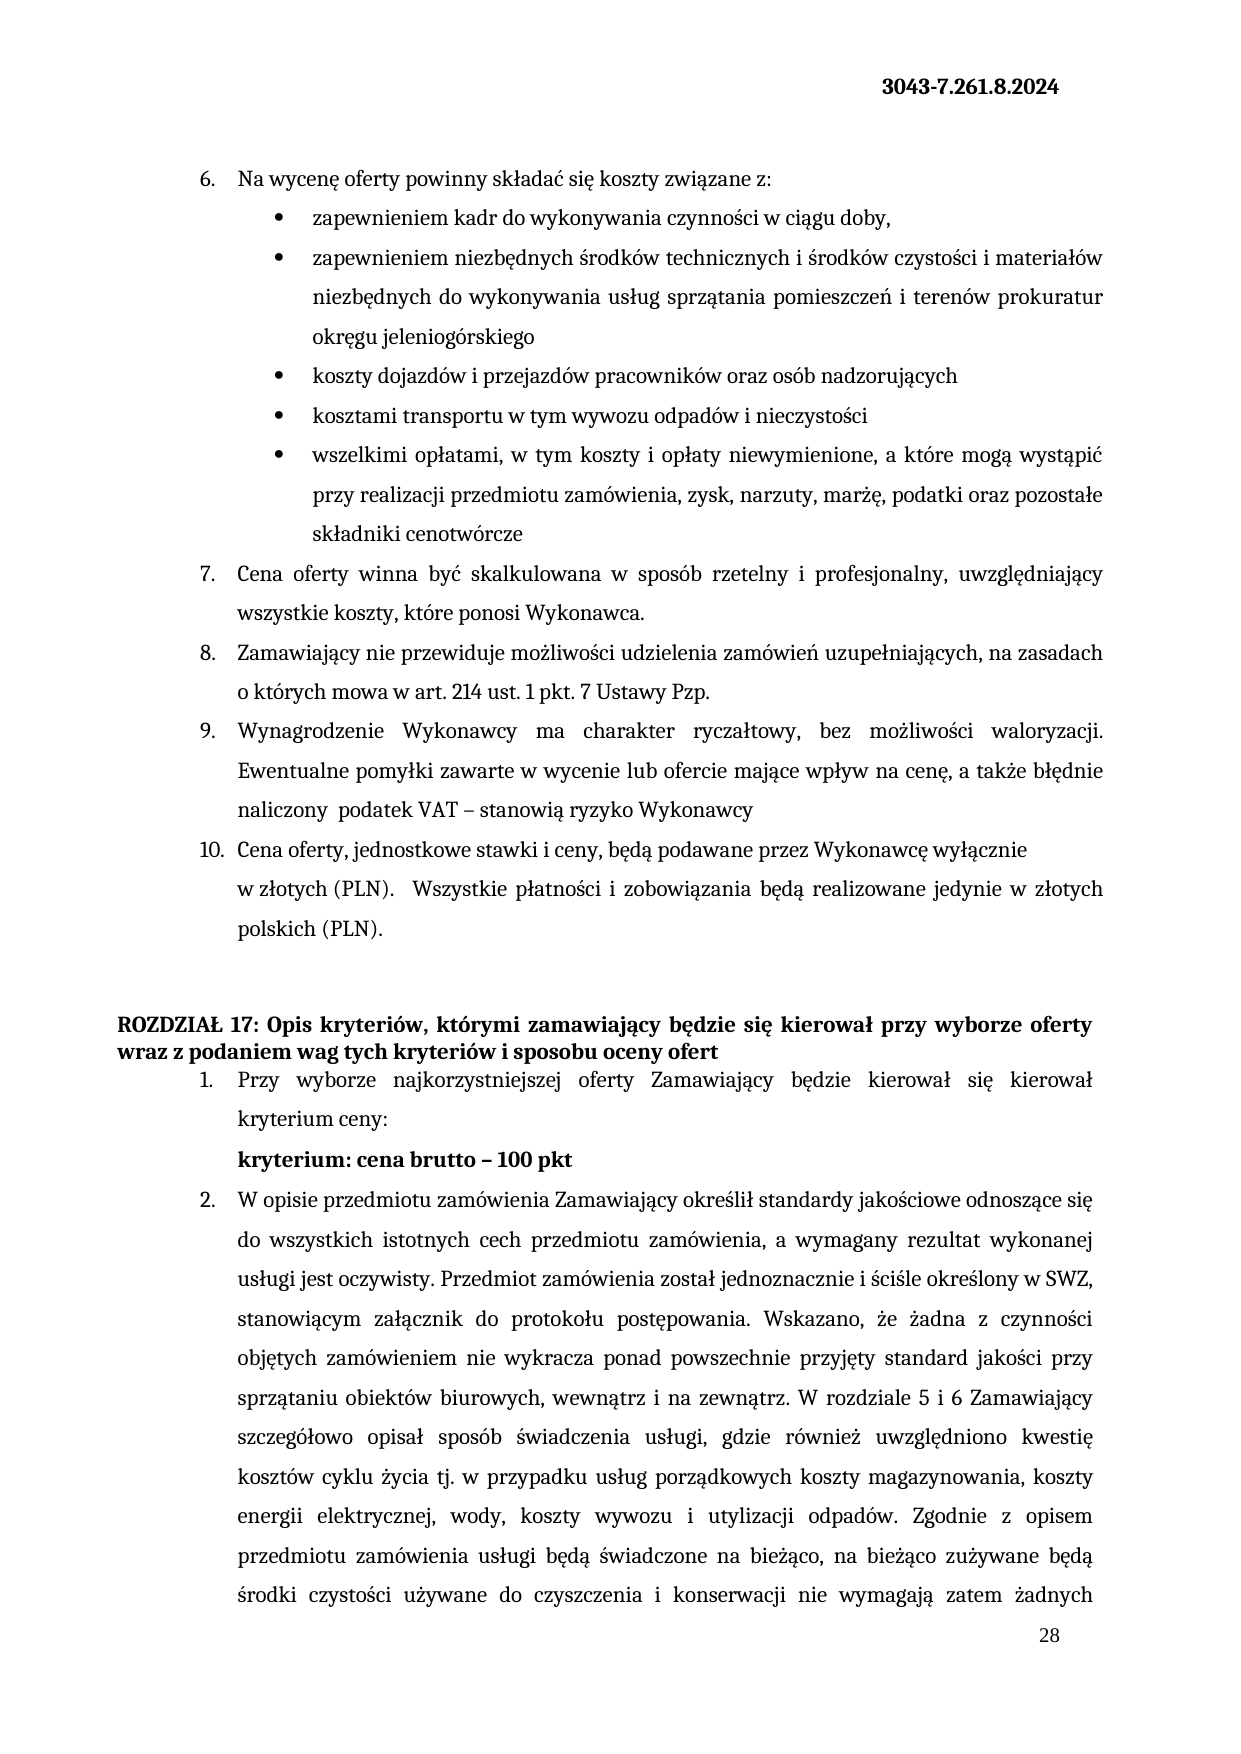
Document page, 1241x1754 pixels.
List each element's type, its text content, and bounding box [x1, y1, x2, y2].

list Przy wyborze najkorzystniejszej oferty Zamawiający będzie kierował się kierował kryterium ceny: [200, 1067, 1094, 1132]
text w złotych (PLN). Wszystkie płatności i zobowiązania będą realizowane jedynie w złotych polskich (PLN). [237, 876, 1104, 942]
list kosztami transportu w tym wywozu odpadów i nieczystości [275, 402, 1104, 429]
list Wynagrodzenie Wykonawcy ma charakter ryczałtowy, bez możliwości waloryzacji. Ewentualne pomyłki zawarte w wycenie lub ofercie mające wpływ na cenę, a także błędnie naliczony podatek VAT – stanowią ryzyko Wykonawcy [200, 718, 1104, 823]
list Cena oferty winna być skalkulowana w sposób rzetelny i profesjonalny, uwzględniający wszystkie koszty, które ponosi Wykonawca. [200, 560, 1104, 626]
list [200, 1187, 1094, 1608]
list zapewnieniem kadr do wykonywania czynności w ciągu doby, [275, 205, 1104, 231]
text kryterium: cena brutto – 100 pkt [194, 1147, 1094, 1174]
list wszelkimi opłatami, w tym koszty i opłaty niewymienione, a które mogą wystąpić przy realizacji przedmiotu zamówienia, zysk, narzuty, marżę, podatki oraz pozostałe składniki cenotwórcze [275, 442, 1104, 547]
list zapewnieniem niezbędnych środków technicznych i środków czystości i materiałów niezbędnych do wykonywania usług sprzątania pomieszczeń i terenów prokuratur okręgu jeleniogórskiego [275, 244, 1104, 350]
text ROZDZIAŁ 17: Opis kryteriów, którymi zamawiający będzie się kierował przy wyborze oferty wraz z podaniem wag tych kryteriów i sposobu oceny ofert [117, 1012, 1094, 1065]
list koszty dojazdów i przejazdów pracowników oraz osób nadzorujących [275, 363, 1104, 389]
list Cena oferty, jednostkowe stawki i ceny, będą podawane przez Wykonawcę wyłącznie [200, 837, 1104, 863]
list Na wycenę oferty powinny składać się koszty związane z: [200, 166, 1104, 192]
list Zamawiający nie przewiduje możliwości udzielenia zamówień uzupełniających, na zasadach o których mowa w art. 214 ust. 1 pkt. 7 Ustawy Pzp. [200, 639, 1104, 705]
